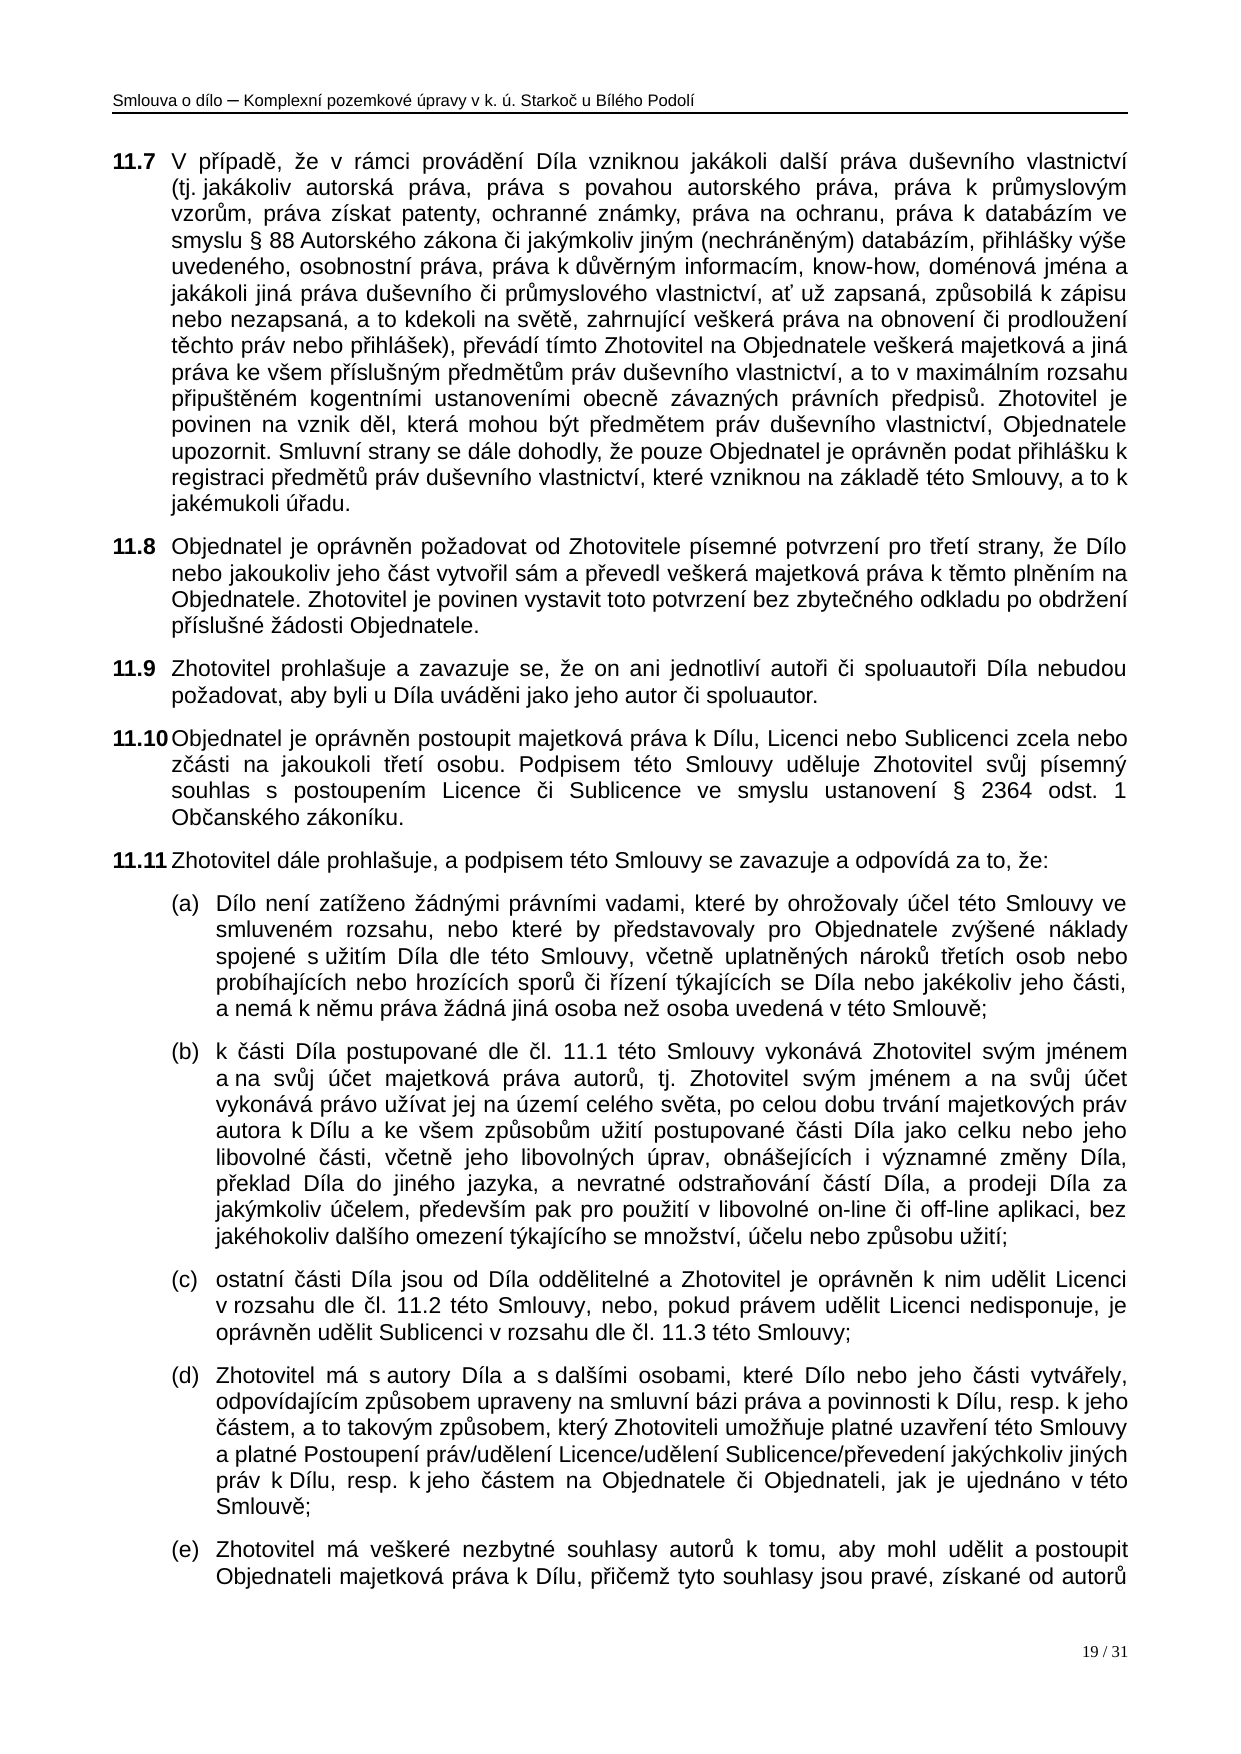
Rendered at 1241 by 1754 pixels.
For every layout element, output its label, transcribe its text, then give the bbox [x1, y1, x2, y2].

text Zhotovitel dále prohlašuje, a podpisem této Smlouvy se zavazuje a odpovídá za to, že: [112, 847, 1128, 873]
list Dílo není zatíženo žádnými právními vadami, které by ohrožovaly účel této Smlouvy ve smluveném rozsahu, nebo které by představovaly pro Objednatele zvýšené náklady spojené s užitím Díla dle této Smlouvy, včetně uplatněných nároků třetích osob nebo probíhajících nebo hrozících sporů či řízení týkajících se Díla nebo jakékoliv jeho části, a nemá k němu práva žádná jiná osoba než osoba uvedená v této Smlouvě; [171, 890, 1128, 1022]
text Zhotovitel prohlašuje a zavazuje se, že on ani jednotliví autoři či spoluautoři Díla nebudou požadovat, aby byli u Díla uváděni jako jeho autor či spoluautor. [112, 655, 1128, 708]
text Zhotovitel má s autory Díla a s dalšími osobami, které Dílo nebo jeho části vytvářely, odpovídajícím způsobem upraveny na smluvní bázi práva a povinnosti k Dílu, resp. k jeho částem, a to takovým způsobem, který Zhotoviteli umožňuje platné uzavření této Smlouvy a platné Postoupení práv/udělení Licence/udělení Sublicence/převedení jakýchkoliv jiných práv k Dílu, resp. k jeho částem na Objednatele či Objednateli, jak je ujednáno v této Smlouvě; [171, 1362, 1128, 1520]
text k části Díla postupované dle čl. 11.1 této Smlouvy vykonává Zhotovitel svým jménem a na svůj účet majetková práva autorů, tj. Zhotovitel svým jménem a na svůj účet vykonává právo užívat jej na území celého světa, po celou dobu trvání majetkových práv autora k Dílu a ke všem způsobům užití postupované části Díla jako celku nebo jeho libovolné části, včetně jeho libovolných úprav, obnášejících i významné změny Díla, překlad Díla do jiného jazyka, a nevratné odstraňování částí Díla, a prodeji Díla za jakýmkoliv účelem, především pak pro použití v libovolné on-line či off-line aplikaci, bez jakéhokoliv dalšího omezení týkajícího se množství, účelu nebo způsobu užití; [171, 1038, 1128, 1249]
text Objednatel je oprávněn požadovat od Zhotovitele písemné potvrzení pro třetí strany, že Dílo nebo jakoukoliv jeho část vytvořil sám a převedl veškerá majetková práva k těmto plněním na Objednatele. Zhotovitel je povinen vystavit toto potvrzení bez zbytečného odkladu po obdržení příslušné žádosti Objednatele. [112, 533, 1128, 639]
text Objednatel je oprávněn postoupit majetková práva k Dílu, Licenci nebo Sublicenci zcela nebo zčásti na jakoukoli třetí osobu. Podpisem této Smlouvy uděluje Zhotovitel svůj písemný souhlas s postoupením Licence či Sublicence ve smyslu ustanovení § 2364 odst. 1 Občanského zákoníku. [112, 725, 1128, 830]
text V případě, že v rámci provádění Díla vzniknou jakákoli další práva duševního vlastnictví (tj. jakákoliv autorská práva, práva s povahou autorského práva, práva k průmyslovým vzorům, práva získat patenty, ochranné známky, práva na ochranu, práva k databázím ve smyslu § 88 Autorského zákona či jakýmkoliv jiným (nechráněným) databázím, přihlášky výše uvedeného, osobnostní práva, práva k důvěrným informacím, know-how, doménová jména a jakákoli jiná práva duševního či průmyslového vlastnictví, ať už zapsaná, způsobilá k zápisu nebo nezapsaná, a to kdekoli na světě, zahrnující veškerá práva na obnovení či prodloužení těchto práv nebo přihlášek), převádí tímto Zhotovitel na Objednatele veškerá majetková a jiná práva ke všem příslušným předmětům práv duševního vlastnictví, a to v maximálním rozsahu připuštěném kogentními ustanoveními obecně závazných právních předpisů. Zhotovitel je povinen na vznik děl, která mohou být předmětem práv duševního vlastnictví, Objednatele upozornit. Smluvní strany se dále dohodly, že pouze Objednatel je oprávněn podat přihlášku k registraci předmětů práv duševního vlastnictví, které vzniknou na základě této Smlouvy, a to k jakémukoli úřadu. [112, 148, 1128, 517]
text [171, 1536, 1128, 1589]
text ostatní části Díla jsou od Díla oddělitelné a Zhotovitel je oprávněn k nim udělit Licenci v rozsahu dle čl. 11.2 této Smlouvy, nebo, pokud právem udělit Licenci nedisponuje, je oprávněn udělit Sublicenci v rozsahu dle čl. 11.3 této Smlouvy; [171, 1266, 1128, 1345]
